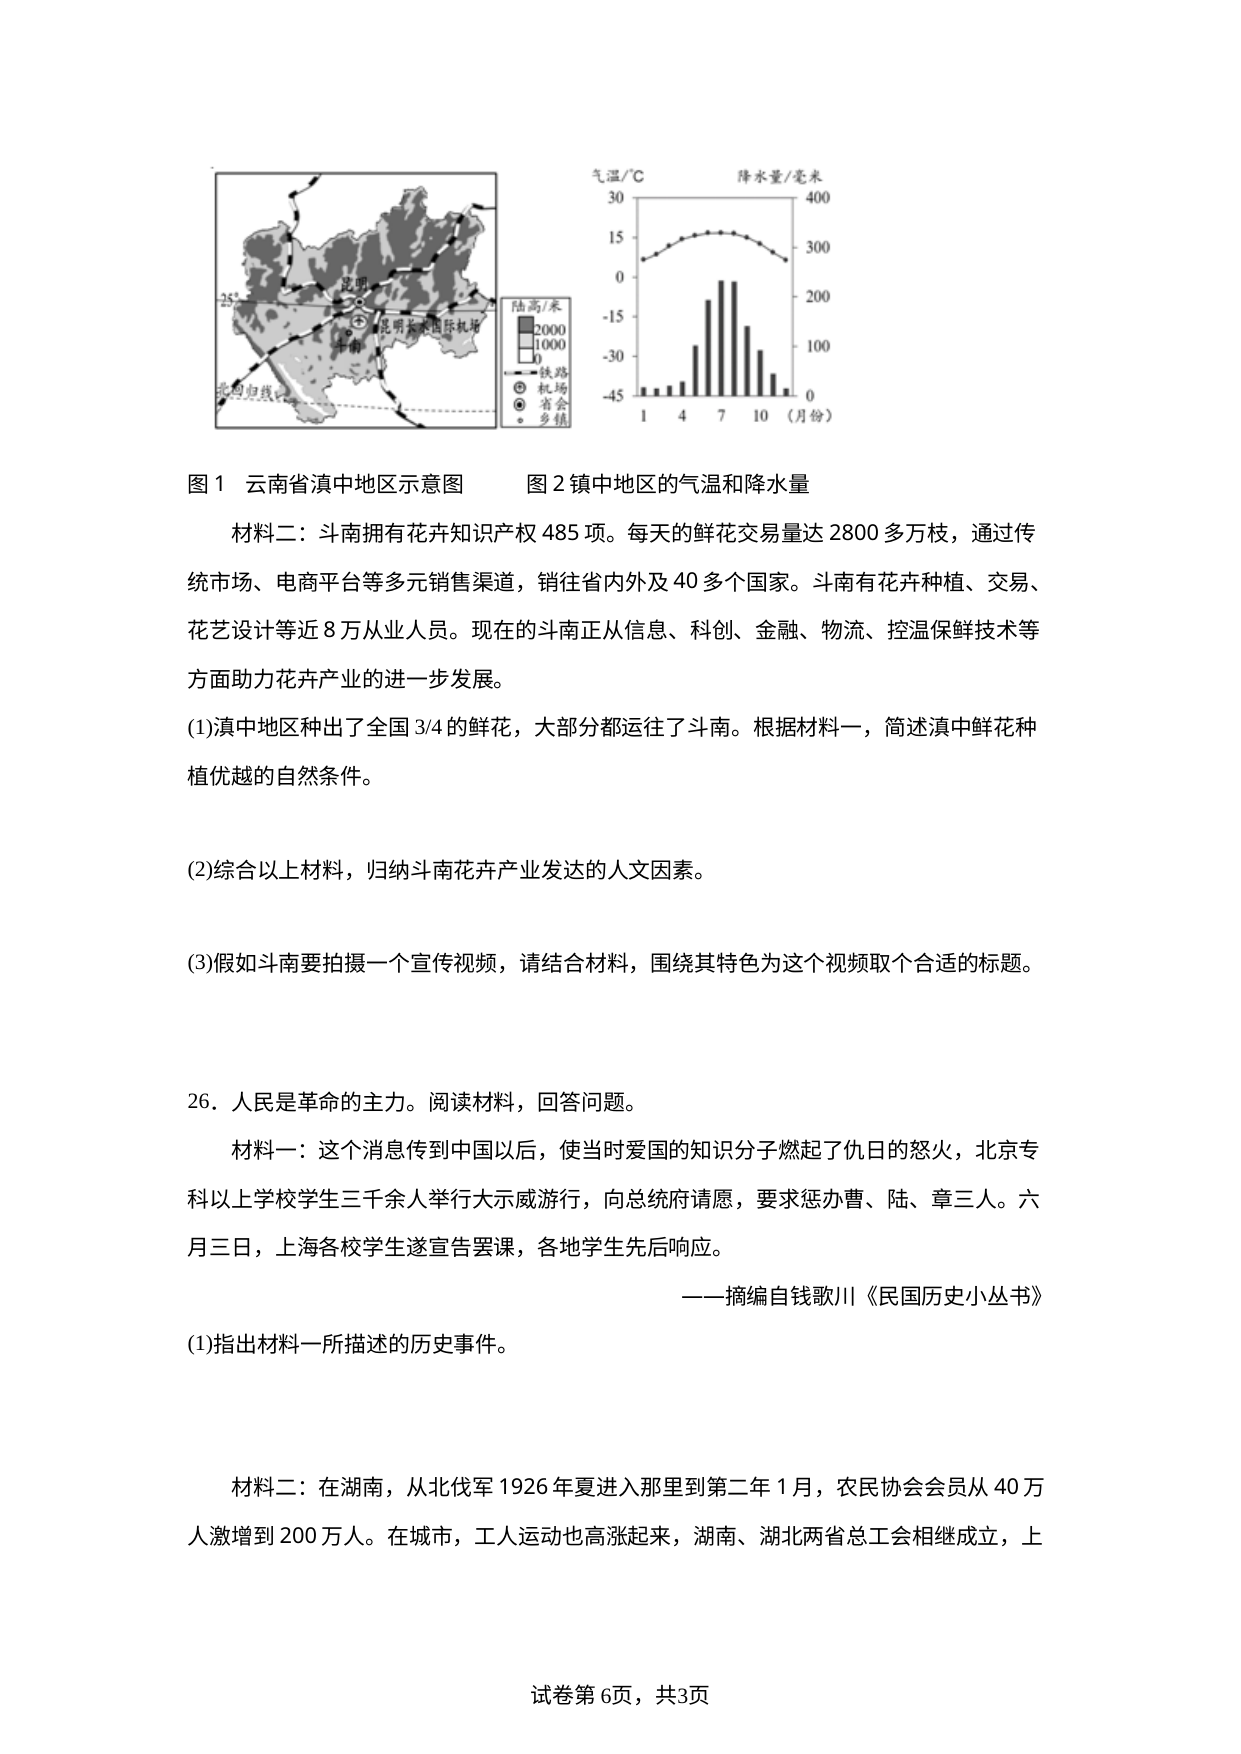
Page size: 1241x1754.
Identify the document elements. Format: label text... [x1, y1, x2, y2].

text 图1 云南省滇中地区示意图 图2镇中地区的气温和降水量 [187, 467, 1053, 499]
text 材料二：斗南拥有花卉知识产权485项。每天的鲜花交易量达2800多万枝，通过传统市场、电商平台等多元销售渠道，销往省内外及40多个国家。斗南有花卉种植、交易、花艺设计等近8万从业人员。现在的斗南正从信息、科创、金融、物流、控温保鲜技术等方面助力花卉产业的进一步发展。 [187, 515, 1053, 694]
text 材料一：这个消息传到中国以后，使当时爱国的知识分子燃起了仇日的怒火，北京专科以上学校学生三千余人举行大示威游行，向总统府请愿，要求惩办曹、陆、章三人。六月三日，上海各校学生遂宣告罢课，各地学生先后响应。 [187, 1132, 1053, 1262]
text (1)滇中地区种出了全国3/4的鲜花，大部分都运往了斗南。根据材料一，简述滇中鲜花种植优越的自然条件。 [187, 710, 1053, 791]
text (2)综合以上材料，归纳斗南花卉产业发达的人文因素。 [187, 852, 1053, 885]
picture [187, 162, 874, 433]
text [187, 1470, 1053, 1551]
text (1)指出材料一所描述的历史事件。 [187, 1327, 1053, 1359]
text (3)假如斗南要拍摄一个宣传视频，请结合材料，围绕其特色为这个视频取个合适的标题。 [187, 946, 1053, 978]
text 26．人民是革命的主力。阅读材料，回答问题。 [187, 1084, 1053, 1117]
text ——摘编自钱歌川《民国历史小丛书》 [187, 1278, 1053, 1311]
